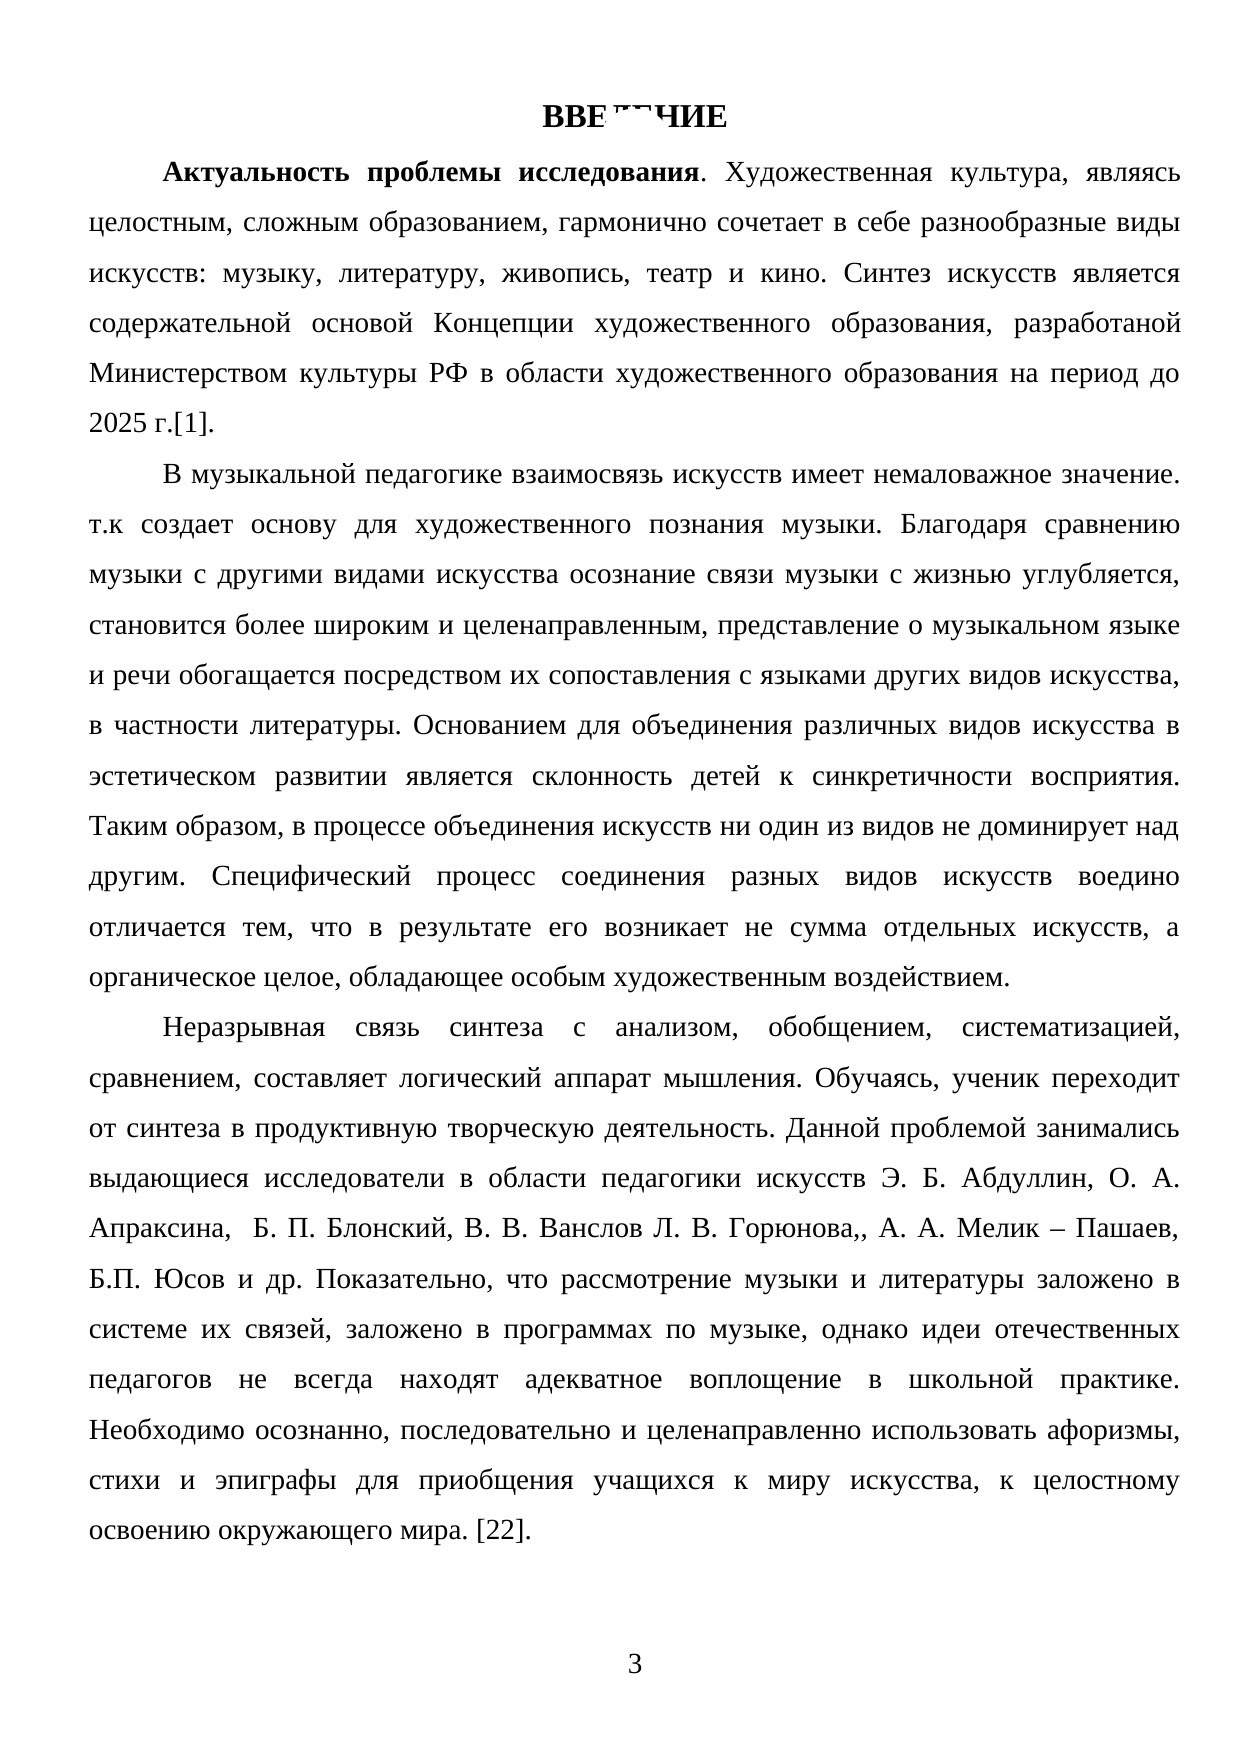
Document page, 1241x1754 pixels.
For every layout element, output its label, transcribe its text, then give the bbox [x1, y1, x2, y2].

text Неразрывная связь синтеза с анализом, обобщением, систематизацией, сравнением, составляет логический аппарат мышления. Обучаясь, ученик переходит от синтеза в продуктивную творческую деятельность. Данной проблемой занимались выдающиеся исследователи в области педагогики искусств Э. Б. Абдуллин, О. А. Апраксина, Б. П. Блонский, В. В. Ванслов Л. В. Горюнова,, А. А. Мелик – Пашаев, Б.П. Юсов и др. Показательно, что рассмотрение музыки и литературы заложено в системе их связей, заложено в программах по музыке, однако идеи отечественных педагогов не всегда находят адекватное воплощение в школьной практике. Необходимо осознанно, последовательно и целенаправленно использовать афоризмы, стихи и эпиграфы для приобщения учащихся к миру искусства, к целостному освоению окружающего мира. [22]. [89, 1009, 1181, 1546]
text В музыкальной педагогике взаимосвязь искусств имеет немаловажное значение. т.к создает основу для художественного познания музыки. Благодаря сравнению музыки с другими видами искусства осознание связи музыки с жизнью углубляется, становится более широким и целенаправленным, представление о музыкальном языке и речи обогащается посредством их сопоставления с языками других видов искусства, в частности литературы. Основанием для объединения различных видов искусства в эстетическом развитии является склонность детей к синкретичности восприятия. Таким образом, в процессе объединения искусств ни один из видов не доминирует над другим. Специфический процесс соединения разных видов искусств воедино отличается тем, что в результате его возникает не сумма отдельных искусств, а органическое целое, обладающее особым художественным воздействием. [89, 456, 1181, 993]
text Актуальность проблемы исследования. Художественная культура, являясь целостным, сложным образованием, гармонично сочетает в себе разнообразные виды искусств: музыку, литературу, живопись, театр и кино. Синтез искусств является содержательной основой Концепции художественного образования, разработаной Министерством культуры РФ в области художественного образования на период до 2025 г.[1]. [89, 154, 1181, 439]
text Введение [89, 97, 1181, 135]
